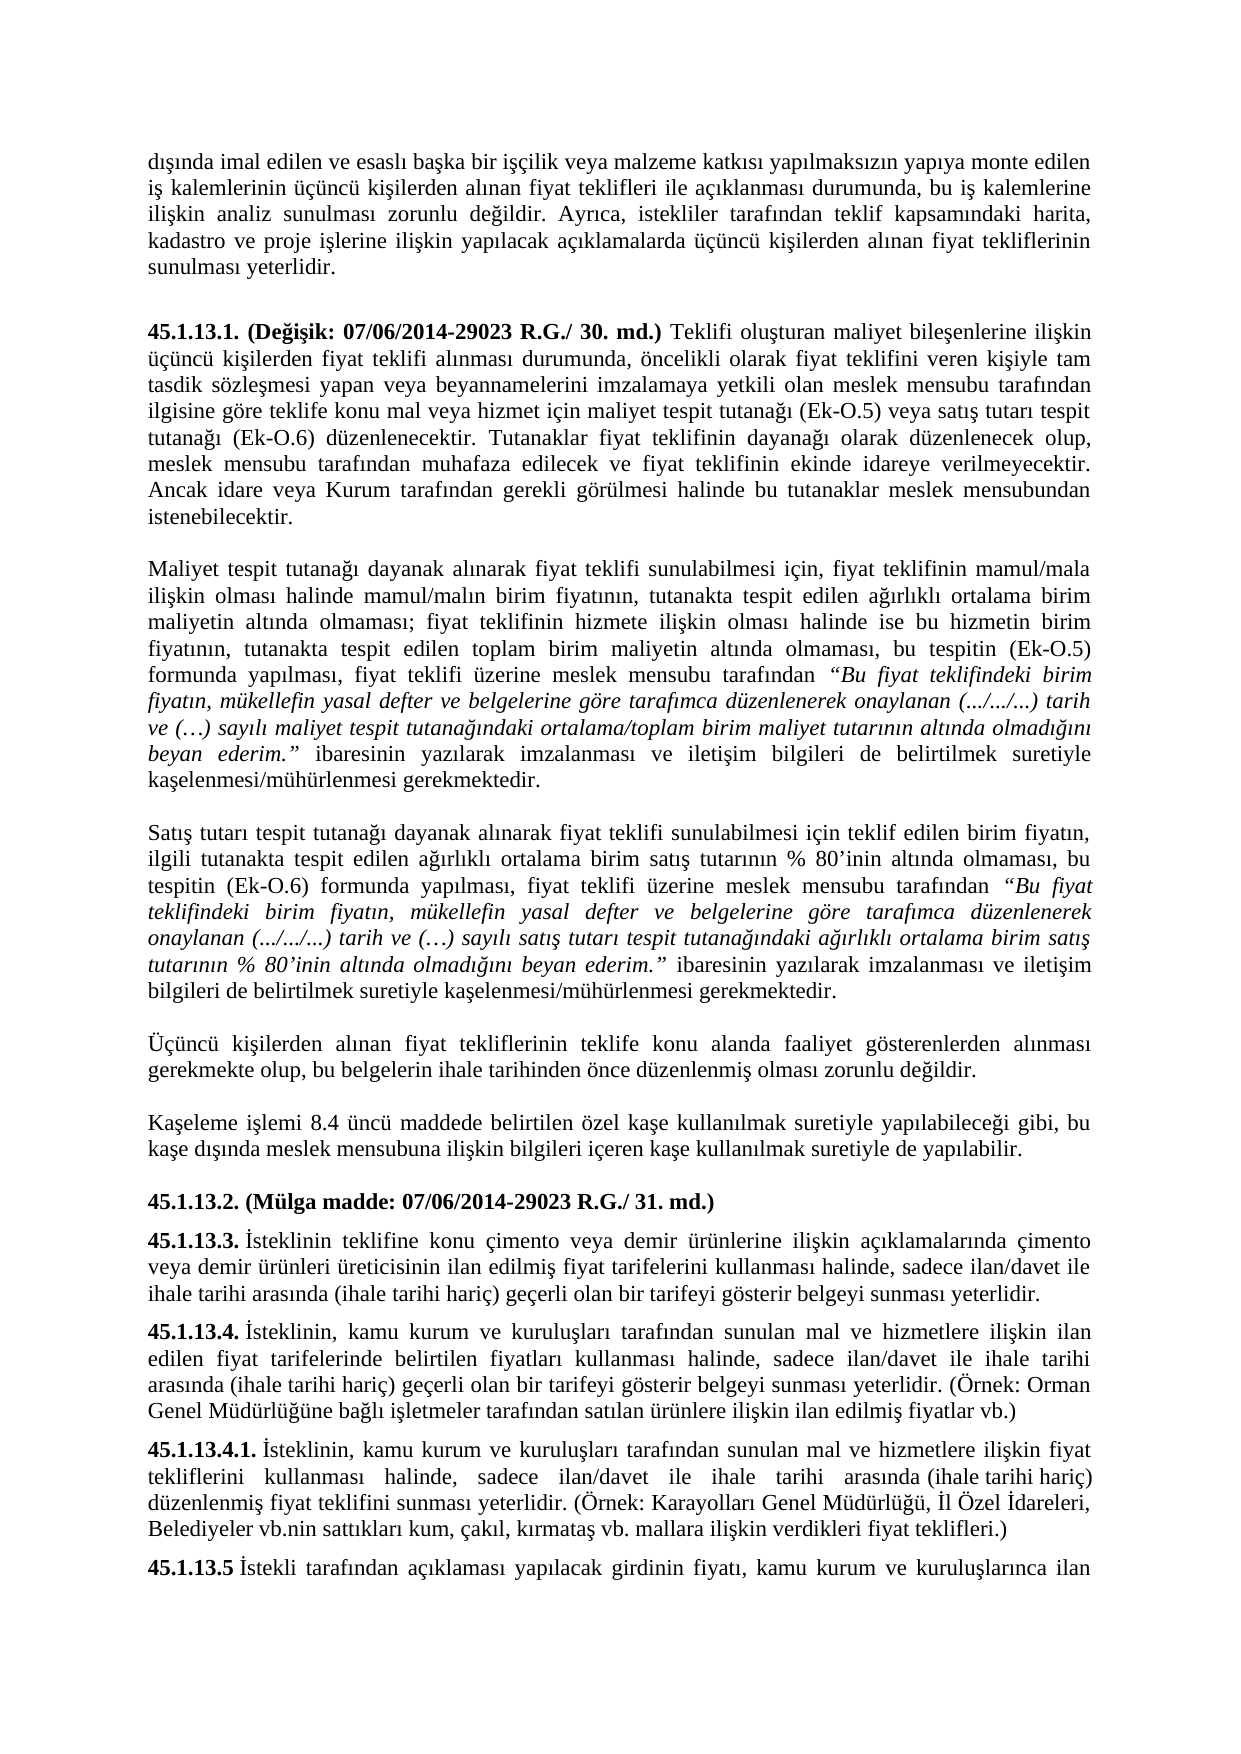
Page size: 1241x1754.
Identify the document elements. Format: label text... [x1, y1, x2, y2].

text 45.1.13.2. (Mülga madde: 07/06/2014-29023 R.G./ 31. md.) [148, 1188, 1092, 1214]
text 45.1.13.1. (Değişik: 07/06/2014-29023 R.G./ 30. md.) Teklifi oluşturan maliyet bileşenlerine ilişkin üçüncü kişilerden fiyat teklifi alınması durumunda, öncelikli olarak fiyat teklifini veren kişiyle tam tasdik sözleşmesi yapan veya beyannamelerini imzalamaya yetkili olan meslek mensubu tarafından ilgisine göre teklife konu mal veya hizmet için maliyet tespit tutanağı (Ek-O.5) veya satış tutarı tespit tutanağı (Ek-O.6) düzenlenecektir. Tutanaklar fiyat teklifinin dayanağı olarak düzenlenecek olup, meslek mensubu tarafından muhafaza edilecek ve fiyat teklifinin ekinde idareye verilmeyecektir. Ancak idare veya Kurum tarafından gerekli görülmesi halinde bu tutanaklar meslek mensubundan istenebilecektir. [148, 318, 1092, 529]
text Satış tutarı tespit tutanağı dayanak alınarak fiyat teklifi sunulabilmesi için teklif edilen birim fiyatın, ilgili tutanakta tespit edilen ağırlıklı ortalama birim satış tutarının % 80’inin altında olmaması, bu tespitin (Ek-O.6) formunda yapılması, fiyat teklifi üzerine meslek mensubu tarafından “Bu fiyat teklifindeki birim fiyatın, mükellefin yasal defter ve belgelerine göre tarafımca düzenlenerek onaylanan (.../.../...) tarih ve (…) sayılı satış tutarı tespit tutanağındaki ağırlıklı ortalama birim satış tutarının % 80’inin altında olmadığını beyan ederim.” ibaresinin yazılarak imzalanması ve iletişim bilgileri de belirtilmek suretiyle kaşelenmesi/mühürlenmesi gerekmektedir. [148, 819, 1092, 1003]
text Maliyet tespit tutanağı dayanak alınarak fiyat teklifi sunulabilmesi için, fiyat teklifinin mamul/mala ilişkin olması halinde mamul/malın birim fiyatının, tutanakta tespit edilen ağırlıklı ortalama birim maliyetin altında olmaması; fiyat teklifinin hizmete ilişkin olması halinde ise bu hizmetin birim fiyatının, tutanakta tespit edilen toplam birim maliyetin altında olmaması, bu tespitin (Ek-O.5) formunda yapılması, fiyat teklifi üzerine meslek mensubu tarafından “Bu fiyat teklifindeki birim fiyatın, mükellefin yasal defter ve belgelerine göre tarafımca düzenlenerek onaylanan (.../.../...) tarih ve (…) sayılı maliyet tespit tutanağındaki ortalama/toplam birim maliyet tutarının altında olmadığını beyan ederim.” ibaresinin yazılarak imzalanması ve iletişim bilgileri de belirtilmek suretiyle kaşelenmesi/mühürlenmesi gerekmektedir. [148, 556, 1092, 793]
text 45.1.13.3. İsteklinin teklifine konu çimento veya demir ürünlerine ilişkin açıklamalarında çimento veya demir ürünleri üreticisinin ilan edilmiş fiyat tarifelerini kullanması halinde, sadece ilan/davet ile ihale tarihi arasında (ihale tarihi hariç) geçerli olan bir tarifeyi gösterir belgeyi sunması yeterlidir. [148, 1227, 1092, 1306]
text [148, 148, 1092, 279]
text 45.1.13.4. İsteklinin, kamu kurum ve kuruluşları tarafından sunulan mal ve hizmetlere ilişkin ilan edilen fiyat tarifelerinde belirtilen fiyatları kullanması halinde, sadece ilan/davet ile ihale tarihi arasında (ihale tarihi hariç) geçerli olan bir tarifeyi gösterir belgeyi sunması yeterlidir. (Örnek: Orman Genel Müdürlüğüne bağlı işletmeler tarafından satılan ürünlere ilişkin ilan edilmiş fiyatlar vb.) [148, 1318, 1092, 1424]
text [148, 1554, 1092, 1581]
text 45.1.13.4.1. İsteklinin, kamu kurum ve kuruluşları tarafından sunulan mal ve hizmetlere ilişkin fiyat tekliflerini kullanması halinde, sadece ilan/davet ile ihale tarihi arasında (ihale tarihi hariç) düzenlenmiş fiyat teklifini sunması yeterlidir. (Örnek: Karayolları Genel Müdürlüğü, İl Özel İdareleri, Belediyeler vb.nin sattıkları kum, çakıl, kırmataş vb. mallara ilişkin verdikleri fiyat teklifleri.) [148, 1436, 1092, 1542]
text Üçüncü kişilerden alınan fiyat tekliflerinin teklife konu alanda faaliyet gösterenlerden alınması gerekmekte olup, bu belgelerin ihale tarihinden önce düzenlenmiş olması zorunlu değildir. [148, 1030, 1092, 1083]
text Kaşeleme işlemi 8.4 üncü maddede belirtilen özel kaşe kullanılmak suretiyle yapılabileceği gibi, bu kaşe dışında meslek mensubuna ilişkin bilgileri içeren kaşe kullanılmak suretiyle de yapılabilir. [148, 1109, 1092, 1162]
